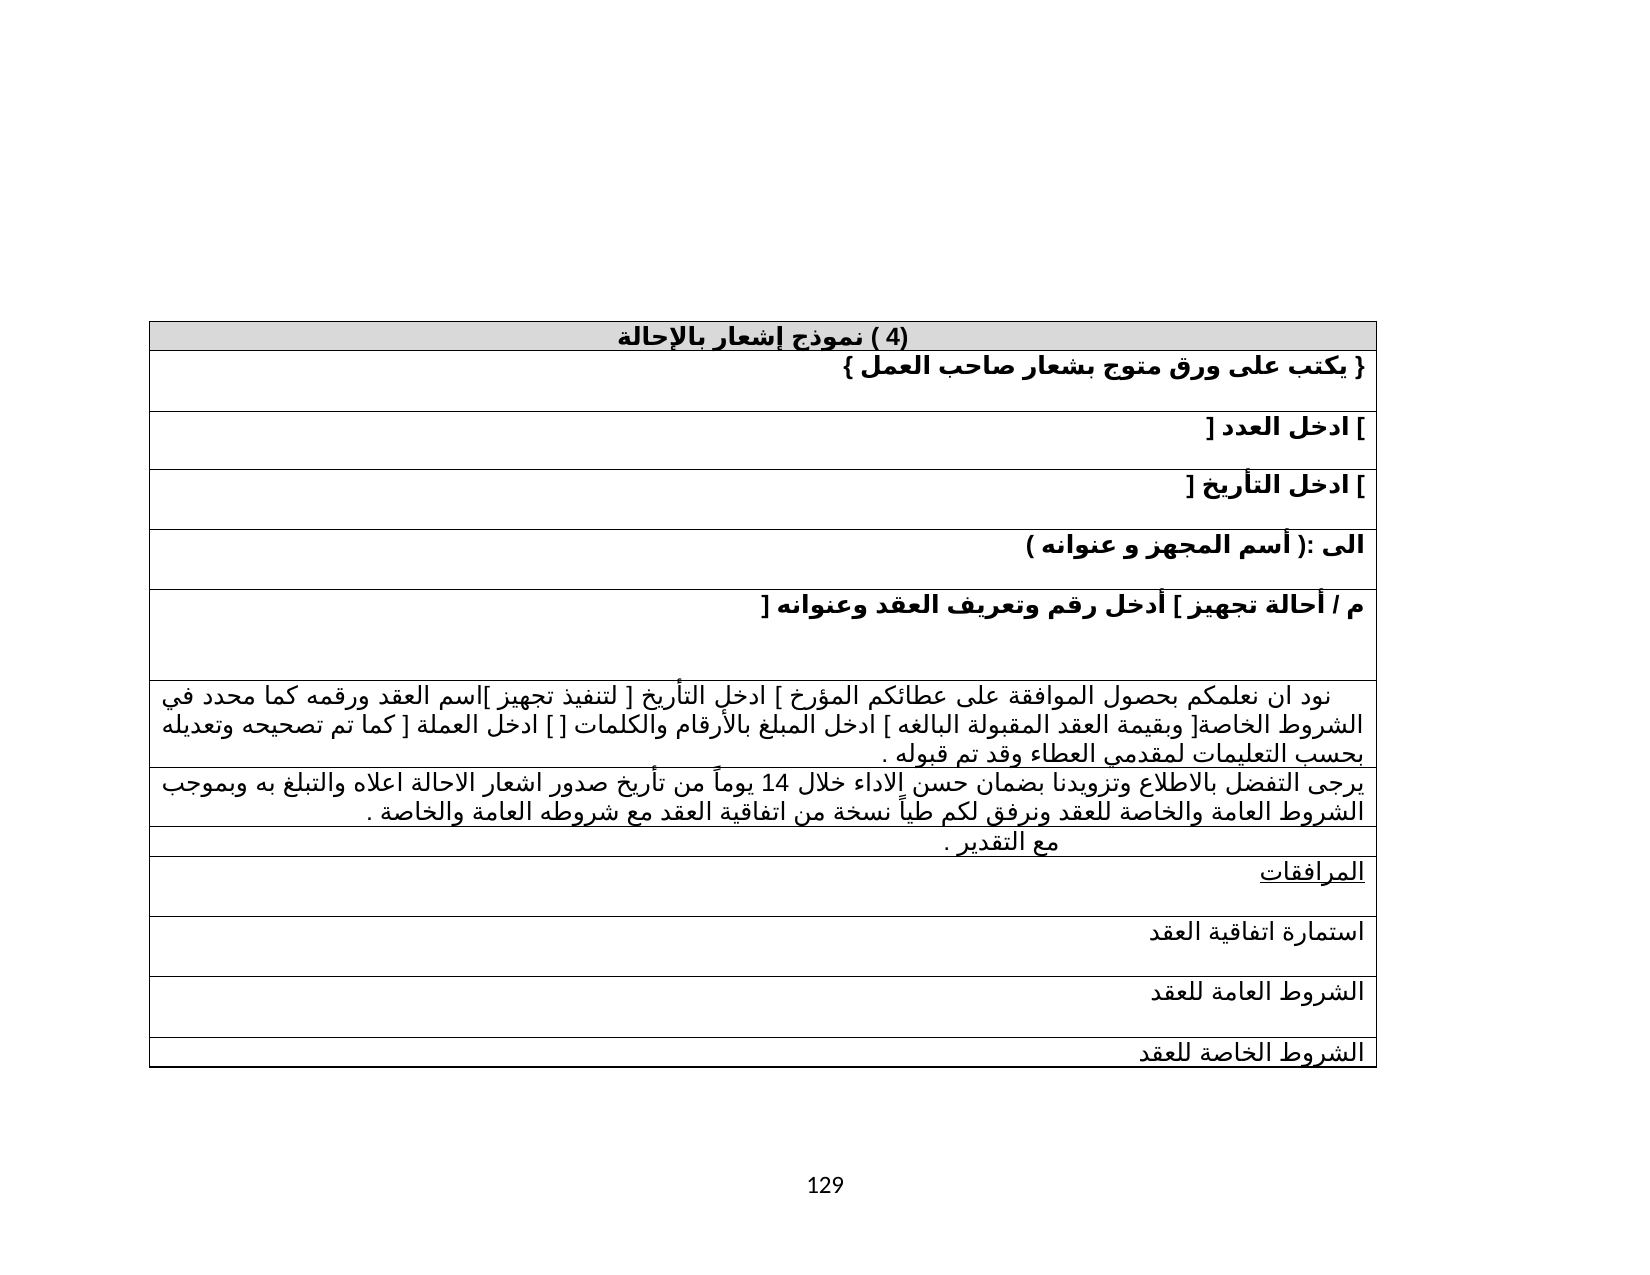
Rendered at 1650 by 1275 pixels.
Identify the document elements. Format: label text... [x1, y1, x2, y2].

table_cell الشروط العامة للعقد [150, 977, 1376, 1037]
table_cell { يكتب على ورق متوج بشعار صاحب العمل } [150, 351, 1376, 411]
table_cell الشروط الخاصة للعقد [150, 1038, 1376, 1066]
table_cell المرافقات [150, 857, 1376, 916]
table_cell يرجى التفضل بالاطلاع وتزويدنا بضمان حسن الاداء خلال 14 يوماً من تأريخ صدور اشعار الاحالة اعلاه والتبلغ به وبموجب الشروط العامة والخاصة للعقد ونرفق لكم طياً نسخة من اتفاقية العقد مع شروطه العامة والخاصة . [150, 768, 1376, 826]
table_cell الى :( أسم المجهز و عنوانه ) [150, 530, 1376, 589]
table_header (4 ) نموذج إشعار بالإحالة [150, 322, 1376, 350]
table_cell ] ادخل العدد [ [150, 412, 1376, 468]
table_cell ] ادخل التأريخ [ [150, 470, 1376, 529]
table_cell مع التقدير . [150, 827, 1376, 856]
table_cell نود ان نعلمكم بحصول الموافقة على عطائكم المؤرخ ] ادخل التأريخ [ لتنفيذ تجهيز ]اسم العقد ورقمه كما محدد في الشروط الخاصة[ وبقيمة العقد المقبولة البالغه ] ادخل المبلغ بالأرقام والكلمات [ ] ادخل العملة [ كما تم تصحيحه وتعديله بحسب التعليمات لمقدمي العطاء وقد تم قبوله . [150, 681, 1376, 767]
table_cell م / أحالة تجهيز ] أدخل رقم وتعريف العقد وعنوانه [ [150, 590, 1376, 680]
table_cell استمارة اتفاقية العقد [150, 917, 1376, 976]
